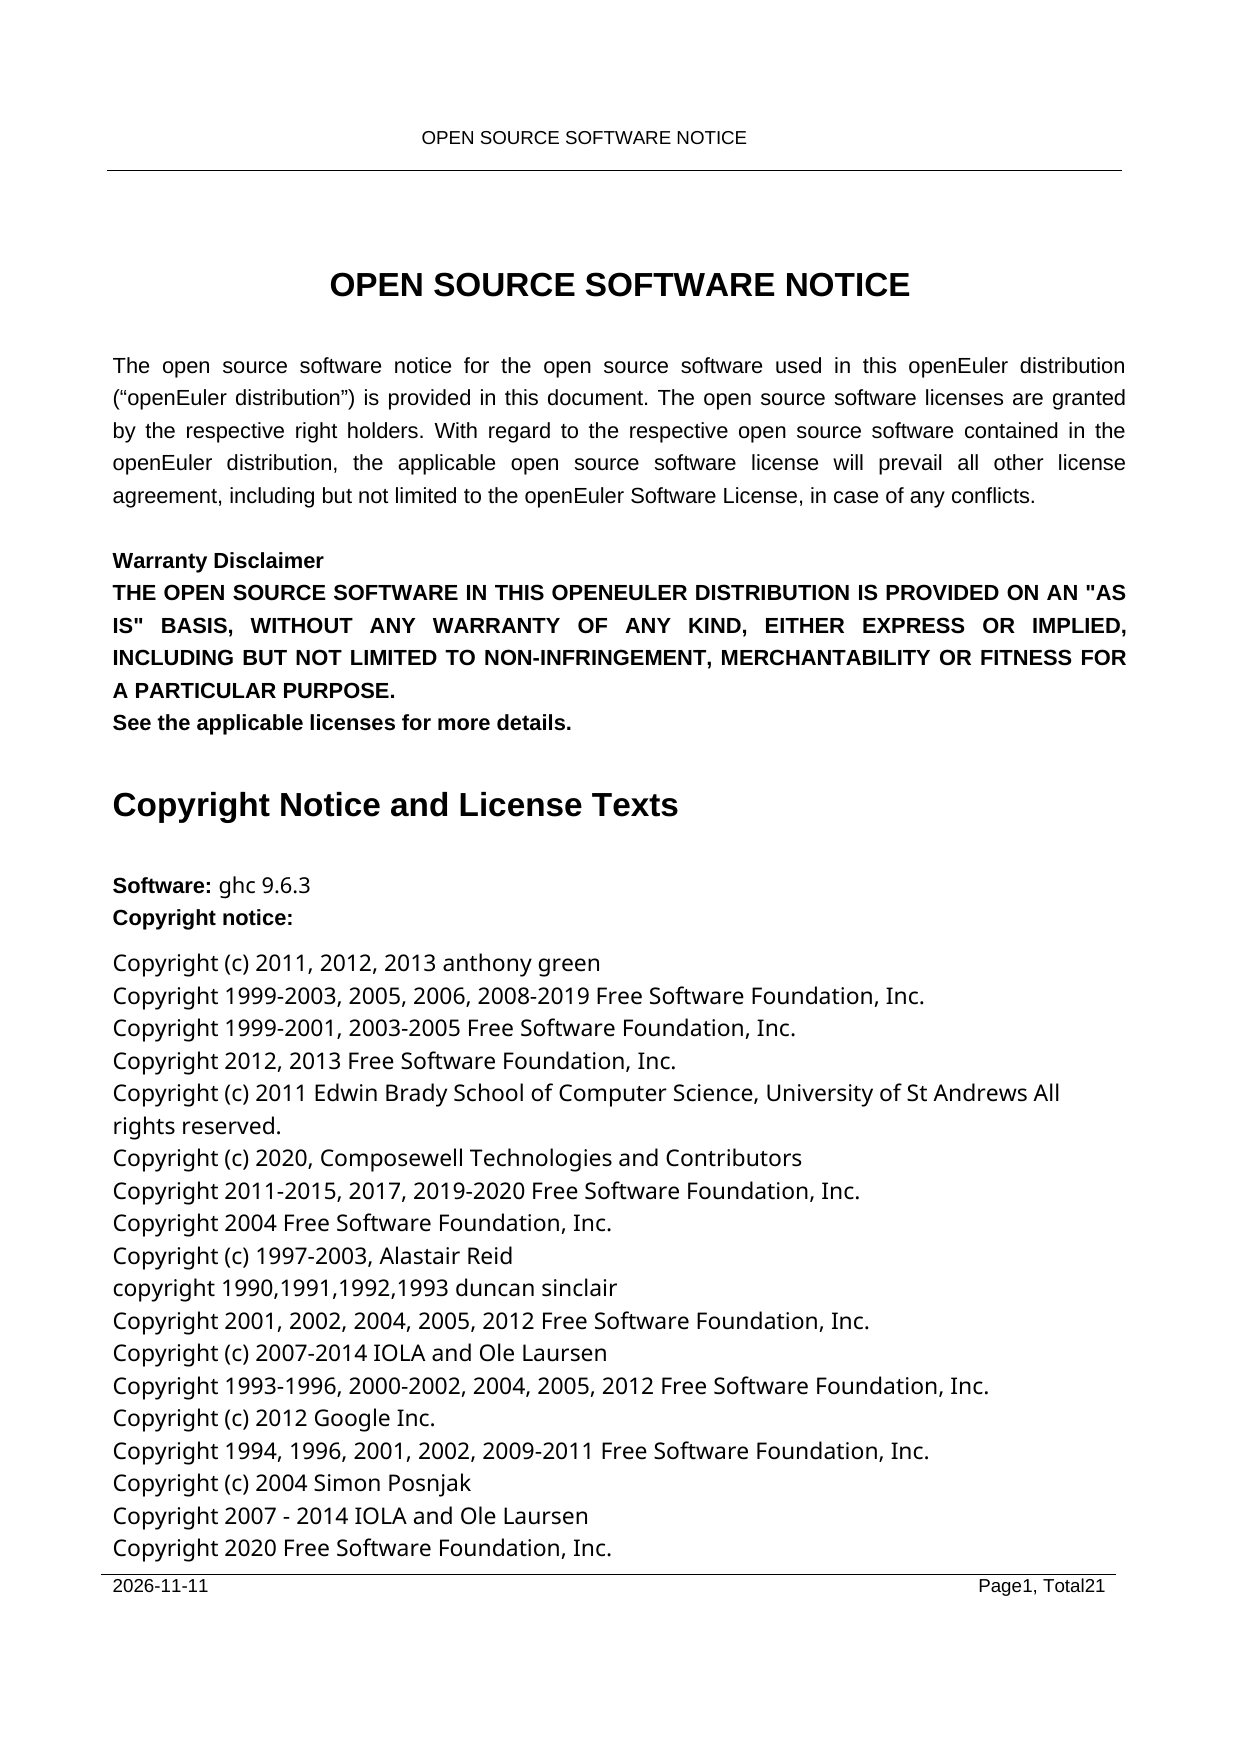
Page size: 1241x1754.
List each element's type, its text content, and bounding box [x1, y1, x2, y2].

text Warranty Disclaimer [112, 544, 1128, 576]
title Software: ghc 9.6.3 [112, 869, 1128, 901]
text Copyright Notice and License Texts [112, 771, 1128, 836]
text The open source software notice for the open source software used in this openEuler distribution (“openEuler distribution”) is provided in this document. The open source software licenses are granted by the respective right holders. With regard to the respective open source software contained in the openEuler distribution, the applicable open source software license will prevail all other license agreement, including but not limited to the openEuler Software License, in case of any conflicts. [112, 349, 1128, 511]
text THE OPEN SOURCE SOFTWARE IN THIS OPENEULER DISTRIBUTION IS PROVIDED ON AN "AS IS" BASIS, WITHOUT ANY WARRANTY OF ANY KIND, EITHER EXPRESS OR IMPLIED, INCLUDING BUT NOT LIMITED TO NON-INFRINGEMENT, MERCHANTABILITY OR FITNESS FOR A PARTICULAR PURPOSE. See the applicable licenses for more details. [112, 576, 1128, 739]
text Copyright notice: [112, 901, 1128, 934]
text OPEN SOURCE SOFTWARE NOTICE [112, 251, 1128, 316]
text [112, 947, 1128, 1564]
